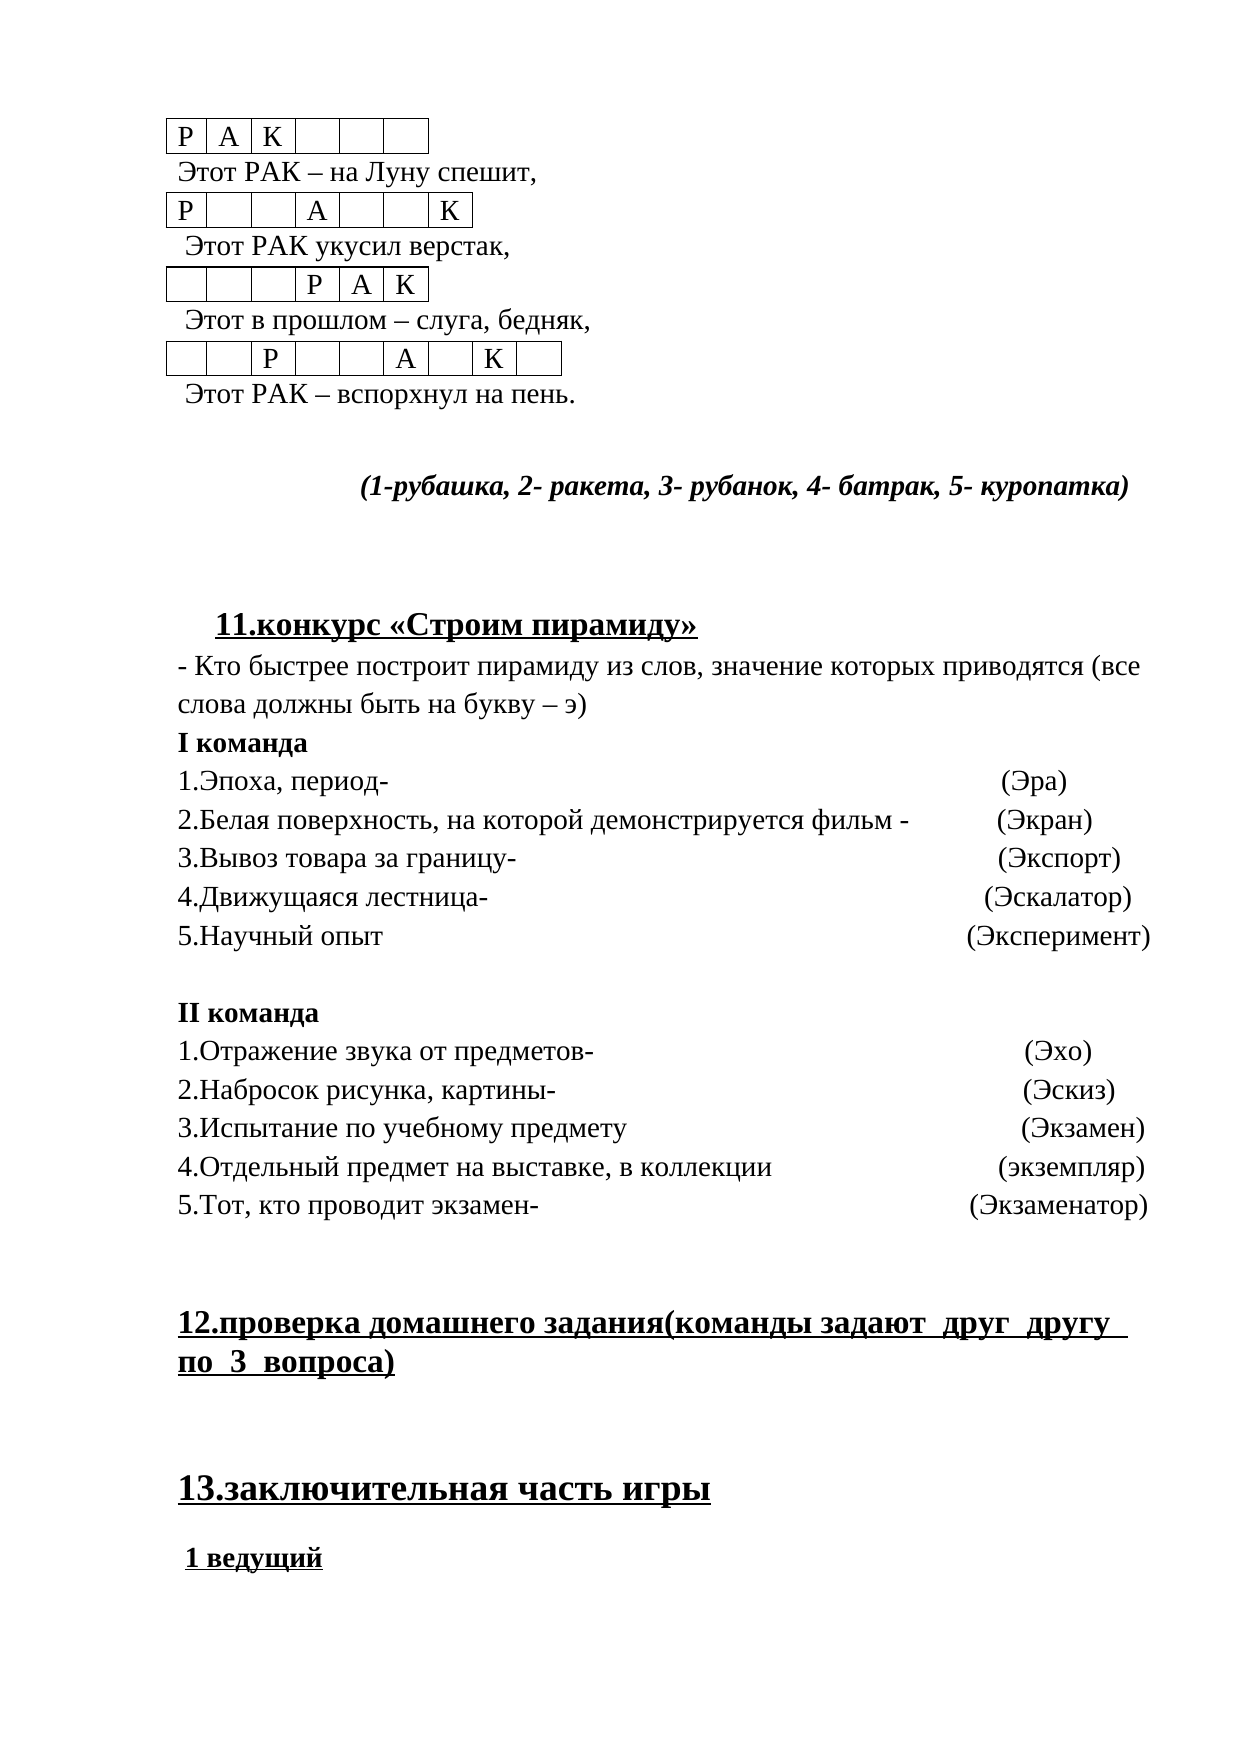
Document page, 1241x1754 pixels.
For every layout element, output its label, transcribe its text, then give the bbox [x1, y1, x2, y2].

text Этот в прошлом – слуга, бедняк, [177, 302, 1152, 336]
table_header [340, 193, 383, 227]
text 2.Набросок рисунка, картины- (Эскиз) [177, 1072, 1152, 1105]
table_header [340, 119, 383, 153]
text 4.Отдельный предмет на выставке, в коллекции (экземпляр) [177, 1149, 1152, 1182]
table_header [384, 119, 428, 153]
table_header А [296, 193, 339, 227]
table_header К [252, 119, 295, 153]
table_header А [207, 119, 251, 153]
table_header К [429, 193, 472, 227]
text II команда [177, 995, 1152, 1028]
table_header [517, 342, 561, 375]
text I команда [177, 725, 1152, 758]
text 5.Тот, кто проводит экзамен- (Экзаменатор) [177, 1187, 1152, 1221]
text 1 ведущий [177, 1540, 1152, 1573]
table_header [167, 268, 206, 301]
text Этот РАК укусил верстак, [177, 228, 1152, 261]
table_header [252, 193, 295, 227]
table_header [252, 268, 295, 301]
table_header Р [296, 268, 339, 301]
text Этот РАК – вспорхнул на пень. [177, 376, 1152, 410]
text (1-рубашка, 2- ракета, 3- рубанок, 4- батрак, 5- куропатка) [177, 468, 1152, 501]
table_header Р [167, 193, 206, 227]
table_header [429, 342, 472, 375]
table_header [296, 342, 339, 375]
table_header К [384, 268, 428, 301]
text 12.проверка домашнего задания(команды задают друг другу по 3 вопроса) [177, 1303, 1152, 1379]
text Этот РАК – на Луну спешит, [177, 154, 1152, 187]
table_header [340, 342, 383, 375]
text 4.Движущаяся лестница- (Эскалатор) [177, 879, 1152, 913]
text 1.Эпоха, период- (Эра) [177, 763, 1152, 797]
table_header А [384, 342, 428, 375]
table_header [296, 119, 339, 153]
text 2.Белая поверхность, на которой демонстрируется фильм - (Экран) [177, 802, 1152, 836]
text 1.Отражение звука от предметов- (Эхо) [177, 1033, 1152, 1067]
text 3.Испытание по учебному предмету (Экзамен) [177, 1110, 1152, 1144]
text - Кто быстрее построит пирамиду из слов, значение которых приводятся (все слова должны быть на букву – э) [177, 648, 1152, 720]
text 11.конкурс «Строим пирамиду» [215, 604, 1152, 642]
table_header Р [252, 342, 295, 375]
table_header Р [167, 119, 206, 153]
table_header А [340, 268, 383, 301]
table_header К [473, 342, 516, 375]
table_header [207, 342, 251, 375]
text 13.заключительная часть игры [177, 1466, 1152, 1509]
table_header [207, 268, 251, 301]
text 3.Вывоз товара за границу- (Экспорт) [177, 841, 1152, 874]
table_header [384, 193, 428, 227]
text 5.Научный опыт (Эксперимент) [177, 918, 1152, 951]
table_header [207, 193, 251, 227]
table_header [167, 342, 206, 375]
